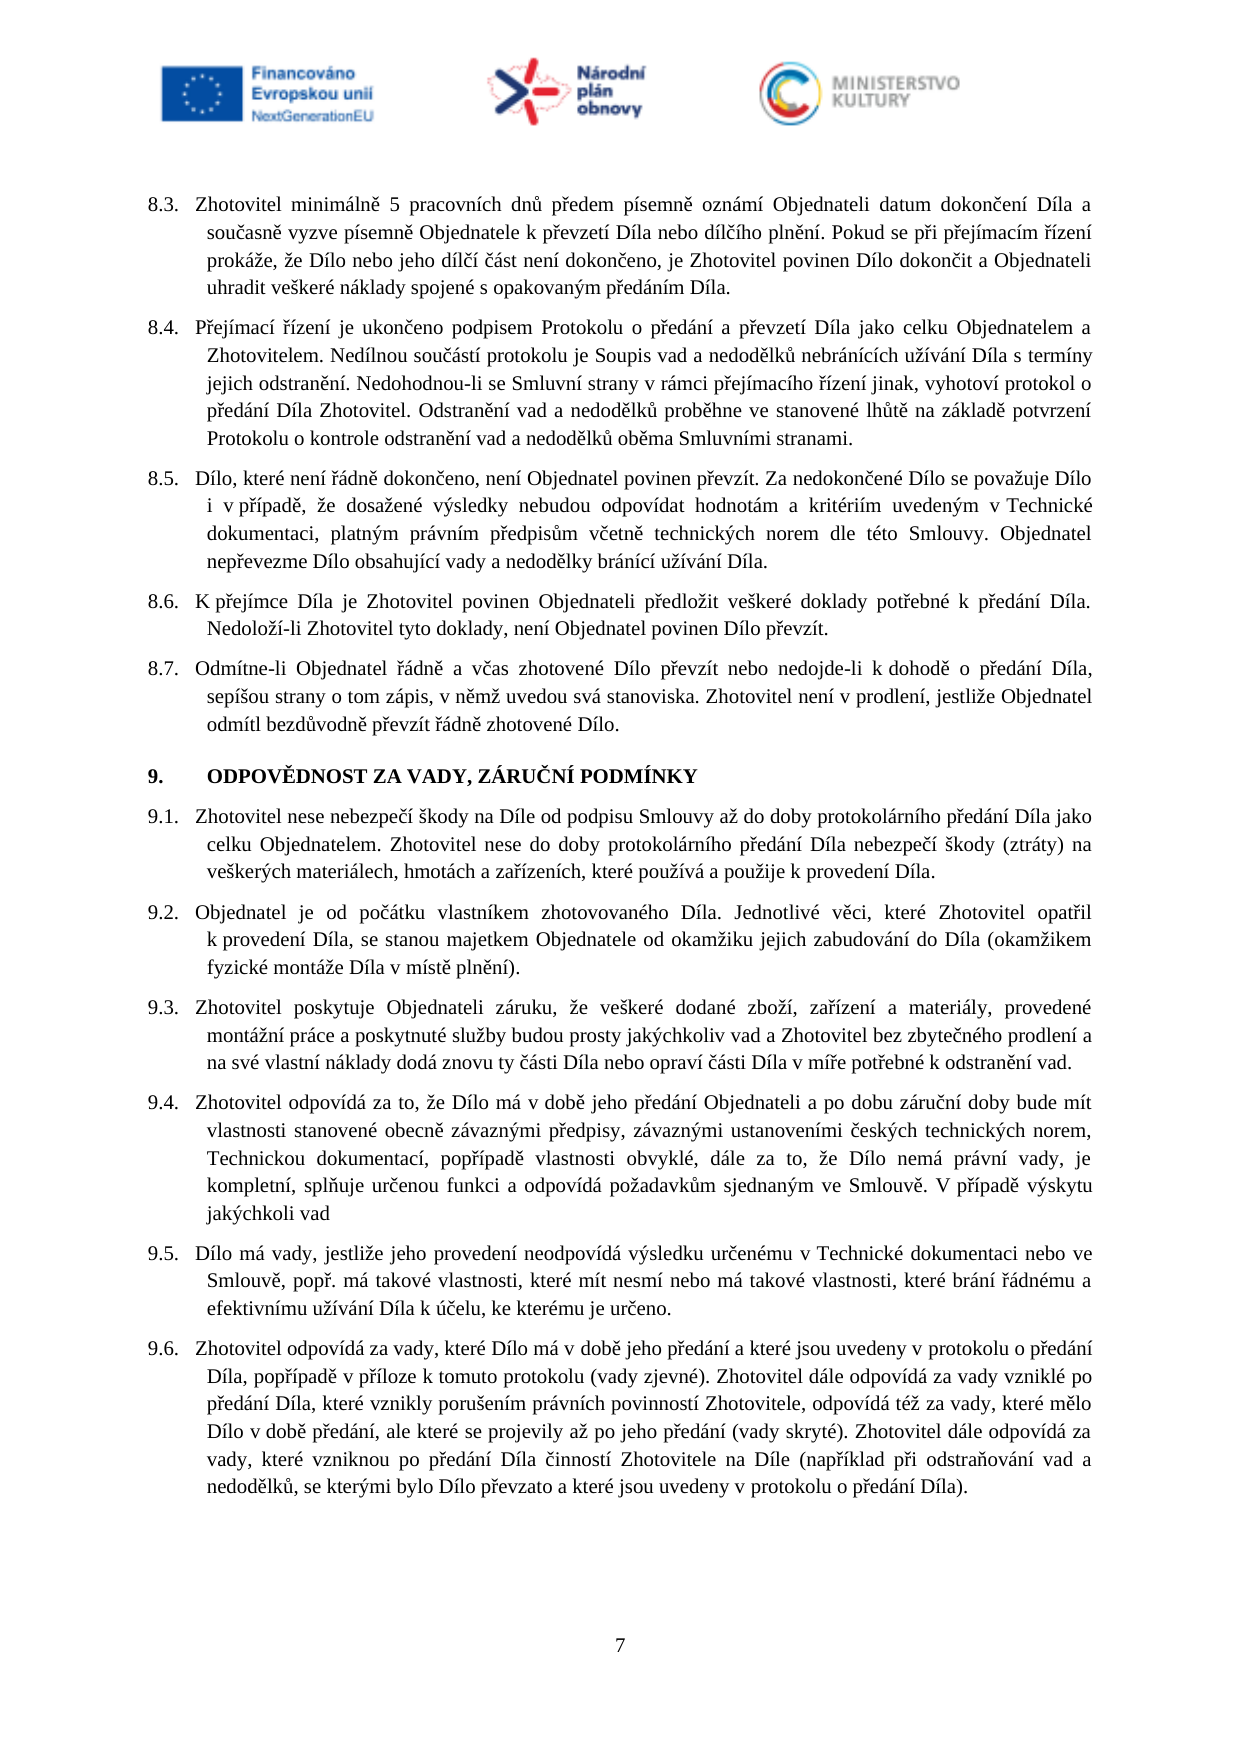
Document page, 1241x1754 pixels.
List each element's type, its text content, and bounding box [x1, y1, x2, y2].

list Odmítne-li Objednatel řádně a včas zhotovené Dílo převzít nebo nedojde-li k dohodě o předání Díla, sepíšou strany o tom zápis, v němž uvedou svá stanoviska. Zhotovitel není v prodlení, jestliže Objednatel odmítl bezdůvodně převzít řádně zhotovené Dílo. [148, 656, 1093, 736]
list Zhotovitel odpovídá za to, že Dílo má v době jeho předání Objednateli a po dobu záruční doby bude mít vlastnosti stanovené obecně závaznými předpisy, závaznými ustanoveními českých technických norem, Technickou dokumentací, popřípadě vlastnosti obvyklé, dále za to, že Dílo nemá právní vady, je kompletní, splňuje určenou funkci a odpovídá požadavkům sjednaným ve Smlouvě. V případě výskytu jakýchkoli vad [148, 1090, 1093, 1225]
list Zhotovitel nese nebezpečí škody na Díle od podpisu Smlouvy až do doby protokolárního předání Díla jako celku Objednatelem. Zhotovitel nese do doby protokolárního předání Díla nebezpečí škody (ztráty) na veškerých materiálech, hmotách a zařízeních, které používá a použije k provedení Díla. [148, 804, 1093, 883]
list Dílo, které není řádně dokončeno, není Objednatel povinen převzít. Za nedokončené Dílo se považuje Dílo i v případě, že dosažené výsledky nebudou odpovídat hodnotám a kritériím uvedeným v Technické dokumentaci, platným právním předpisům včetně technických norem dle této Smlouvy. Objednatel nepřevezme Dílo obsahující vady a nedodělky bránící užívání Díla. [148, 466, 1093, 573]
list K přejímce Díla je Zhotovitel povinen Objednateli předložit veškeré doklady potřebné k předání Díla. Nedoloží-li Zhotovitel tyto doklady, není Objednatel povinen Dílo převzít. [148, 589, 1093, 640]
list Zhotovitel odpovídá za vady, které Dílo má v době jeho předání a které jsou uvedeny v protokolu o předání Díla, popřípadě v příloze k tomuto protokolu (vady zjevné). Zhotovitel dále odpovídá za vady vzniklé po předání Díla, které vznikly porušením právních povinností Zhotovitele, odpovídá též za vady, které mělo Dílo v době předání, ale které se projevily až po jeho předání (vady skryté). Zhotovitel dále odpovídá za vady, které vzniknou po předání Díla činností Zhotovitele na Díle (například při odstraňování vad a nedodělků, se kterými bylo Dílo převzato a které jsou uvedeny v protokolu o předání Díla). [148, 1336, 1093, 1498]
list ODPOVĚDNOST ZA VADY, ZÁRUČNÍ PODMÍNKY [148, 764, 1093, 788]
list Zhotovitel poskytuje Objednateli záruku, že veškeré dodané zboží, zařízení a materiály, provedené montážní práce a poskytnuté služby budou prosty jakýchkoliv vad a Zhotovitel bez zbytečného prodlení a na své vlastní náklady dodá znovu ty části Díla nebo opraví části Díla v míře potřebné k odstranění vad. [148, 995, 1093, 1074]
list Přejímací řízení je ukončeno podpisem Protokolu o předání a převzetí Díla jako celku Objednatelem a Zhotovitelem. Nedílnou součástí protokolu je Soupis vad a nedodělků nebránících užívání Díla s termíny jejich odstranění. Nedohodnou-li se Smluvní strany v rámci přejímacího řízení jinak, vyhotoví protokol o předání Díla Zhotovitel. Odstranění vad a nedodělků proběhne ve stanovené lhůtě na základě potvrzení Protokolu o kontrole odstranění vad a nedodělků oběma Smluvními stranami. [148, 315, 1093, 450]
list Dílo má vady, jestliže jeho provedení neodpovídá výsledku určenému v Technické dokumentaci nebo ve Smlouvě, popř. má takové vlastnosti, které mít nesmí nebo má takové vlastnosti, které brání řádnému a efektivnímu užívání Díla k účelu, ke kterému je určeno. [148, 1241, 1093, 1320]
list Zhotovitel minimálně 5 pracovních dnů předem písemně oznámí Objednateli datum dokončení Díla a současně vyzve písemně Objednatele k převzetí Díla nebo dílčího plnění. Pokud se při přejímacím řízení prokáže, že Dílo nebo jeho dílčí část není dokončeno, je Zhotovitel povinen Dílo dokončit a Objednateli uhradit veškeré náklady spojené s opakovaným předáním Díla. [148, 192, 1093, 299]
picture [147, 29, 1007, 169]
list Objednatel je od počátku vlastníkem zhotovovaného Díla. Jednotlivé věci, které Zhotovitel opatřil k provedení Díla, se stanou majetkem Objednatele od okamžiku jejich zabudování do Díla (okamžikem fyzické montáže Díla v místě plnění). [148, 899, 1093, 979]
